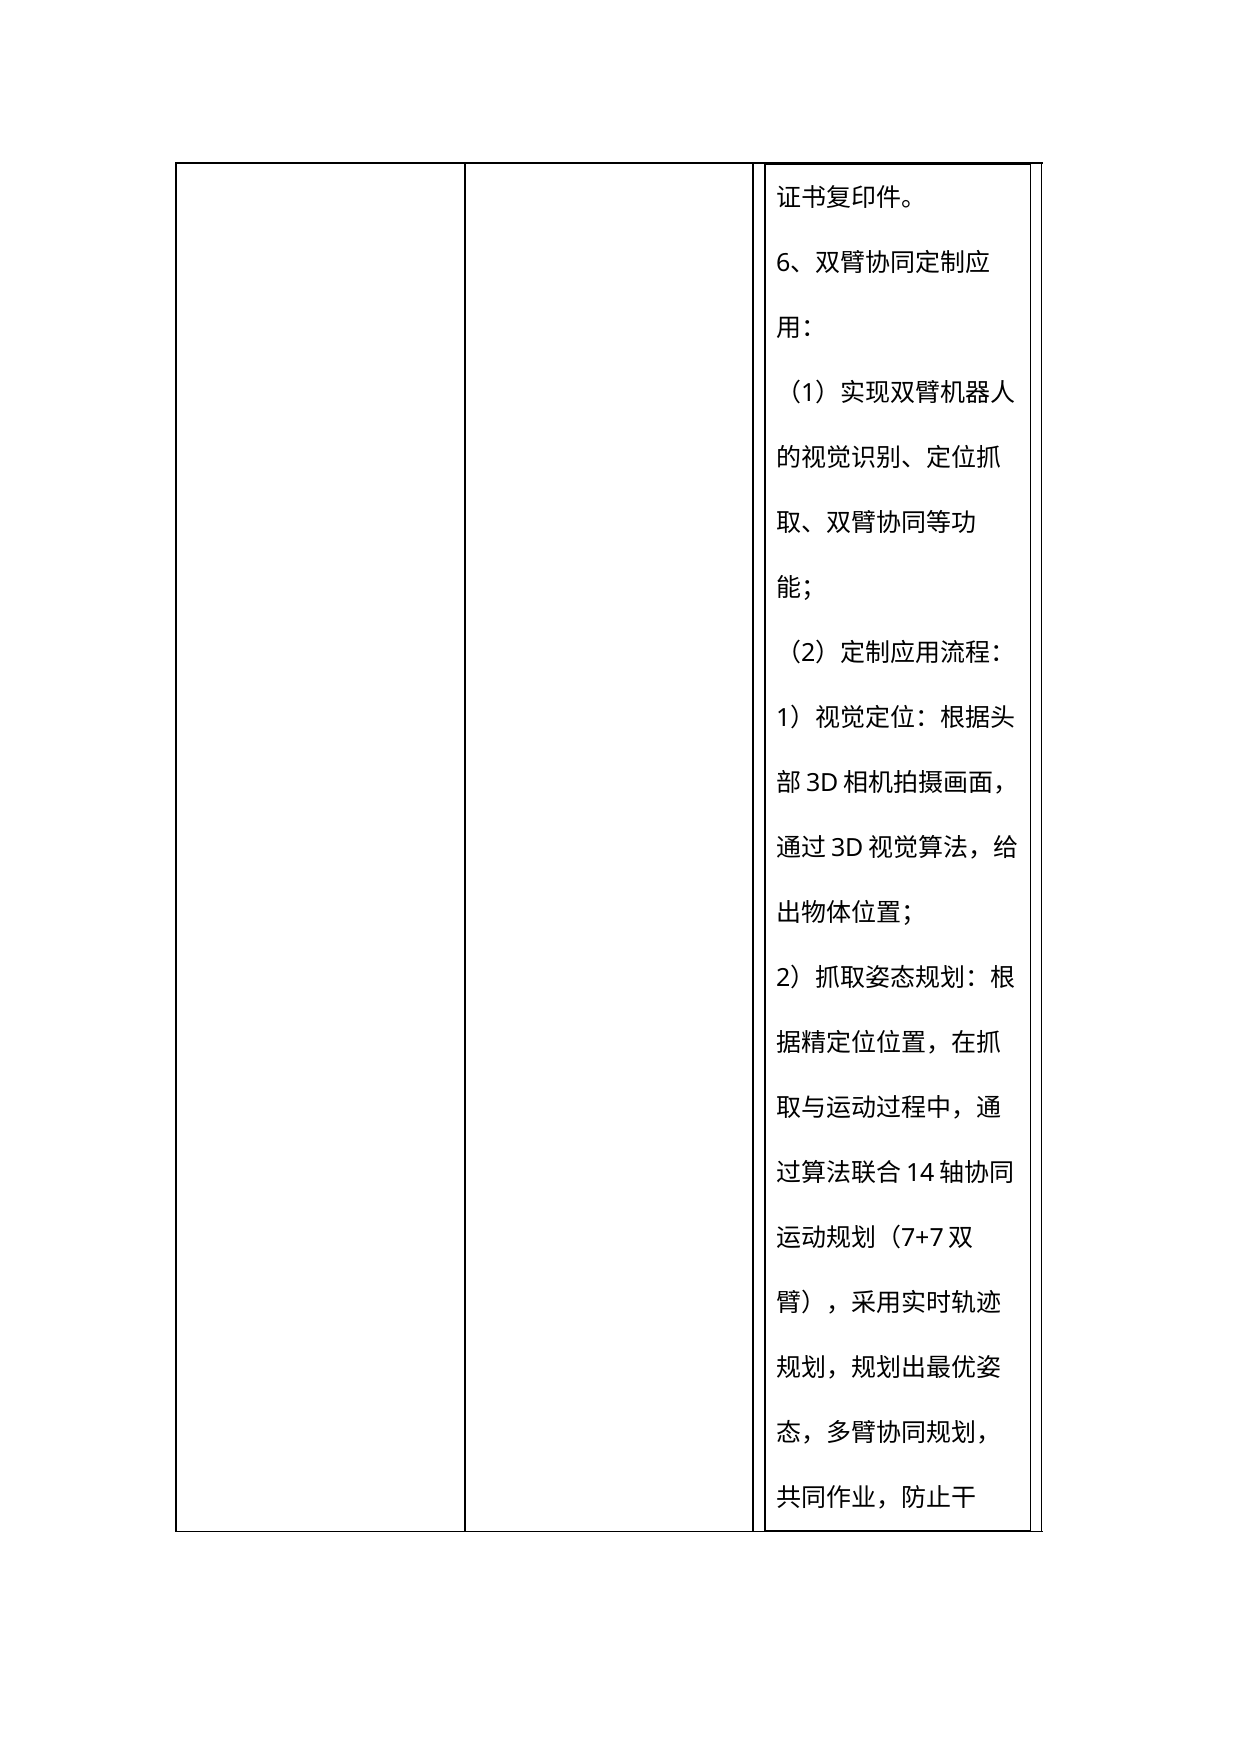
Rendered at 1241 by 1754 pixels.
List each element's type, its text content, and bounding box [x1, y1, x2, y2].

table_cell [754, 164, 764, 1531]
table_cell [466, 164, 752, 1531]
table_cell [1031, 164, 1041, 1531]
table_cell 1 [177, 164, 464, 1531]
table_cell [766, 165, 1030, 1530]
